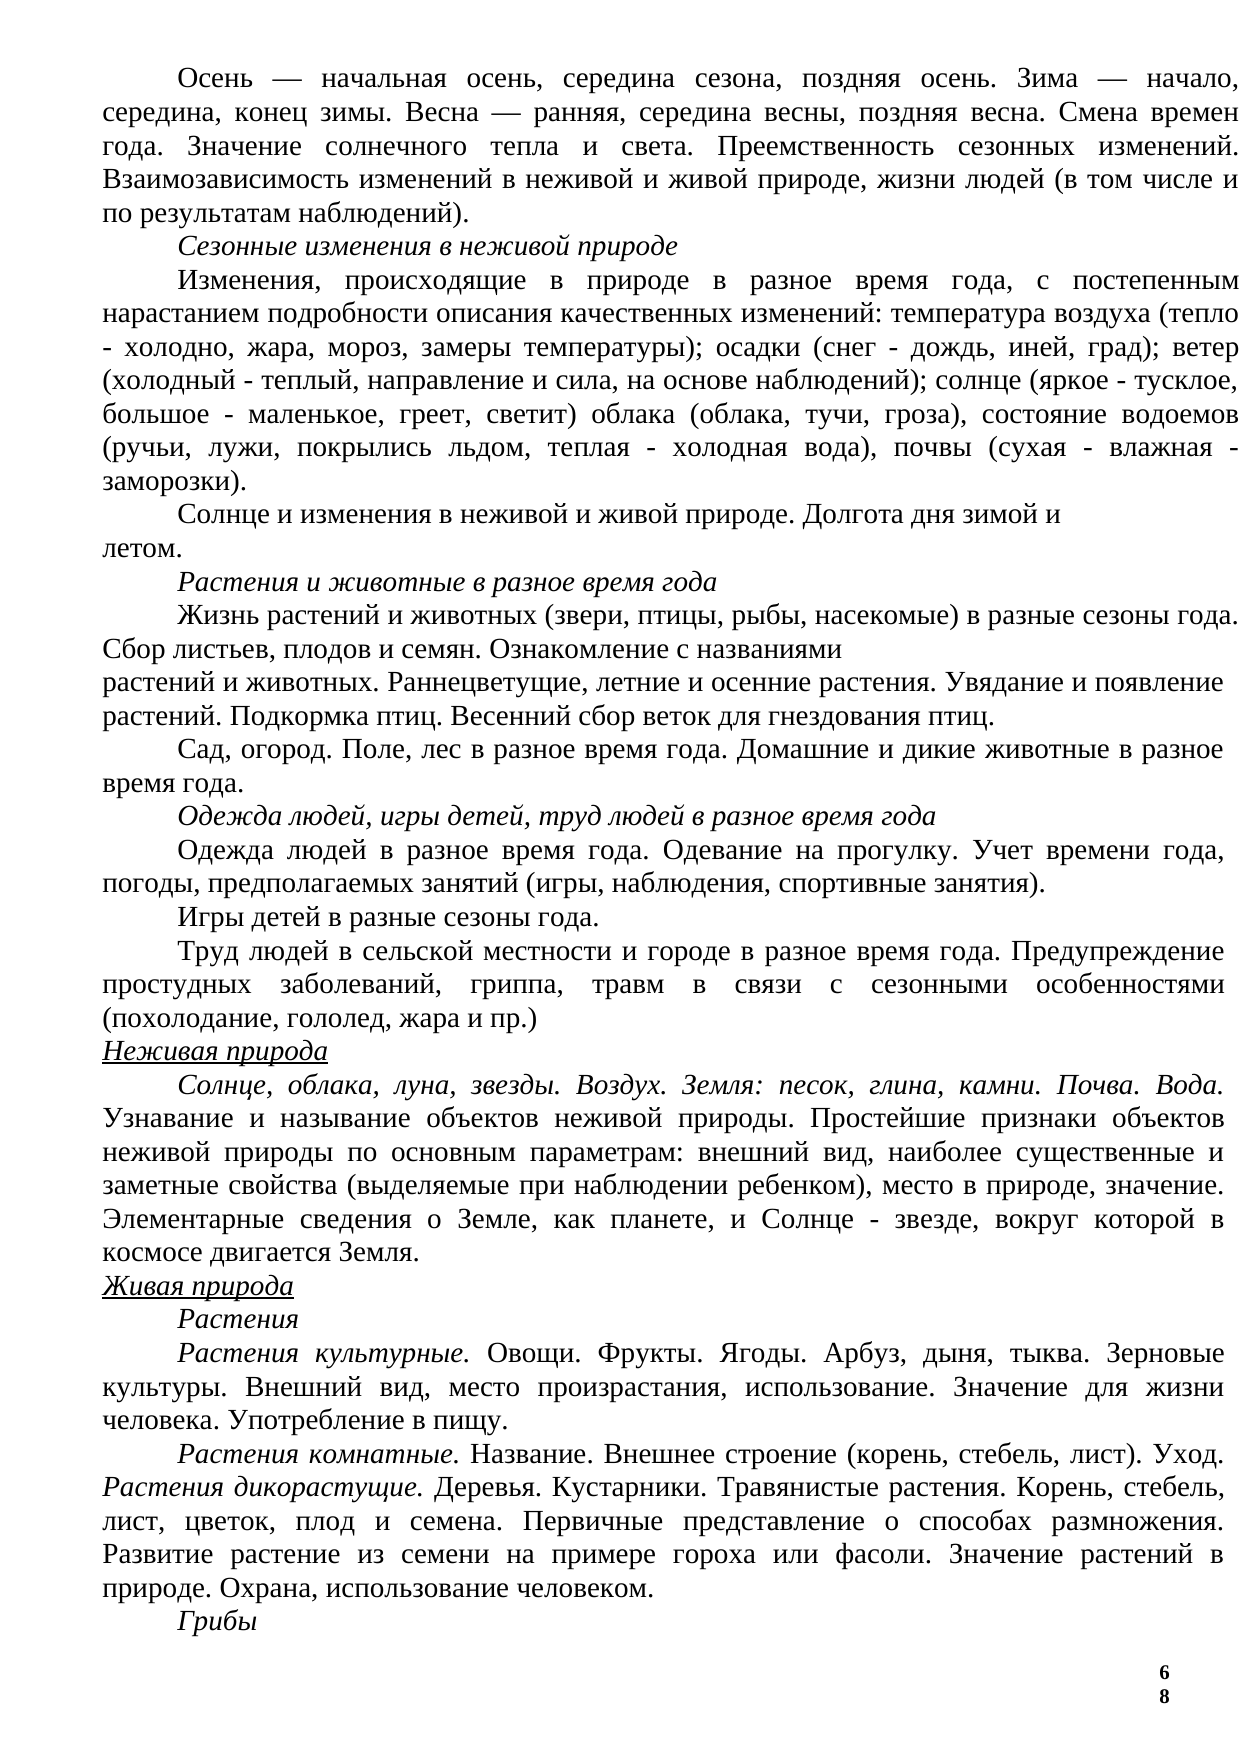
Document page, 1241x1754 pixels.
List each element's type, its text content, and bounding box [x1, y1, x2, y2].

text Сад, огород. Поле, лес в разное время года. Домашние и дикие животные в разное время года. [102, 732, 1226, 799]
text Растения и животные в разное время года [102, 564, 1240, 598]
text Солнце и изменения в неживой и живой природе. Долгота дня зимой и [102, 497, 1240, 531]
text Труд людей в сельской местности и городе в разное время года. Предупреждение простудных заболеваний, гриппа, травм в связи с сезонными особенностями (похолодание, гололед, жара и пр.) [102, 933, 1226, 1034]
text Жизнь растений и животных (звери, птицы, рыбы, насекомые) в разные сезоны года. Сбор листьев, плодов и семян. Ознакомление с названиями [102, 598, 1240, 665]
text Грибы [102, 1604, 1240, 1637]
text Одежда людей, игры детей, труд людей в разное время года [102, 799, 1240, 832]
text Солнце, облака, луна, звезды. Воздух. Земля: песок, глина, камни. Почва. Вода. Узнавание и называние объектов неживой природы. Простейшие признаки объектов неживой природы по основным параметрам: внешний вид, наиболее существенные и заметные свойства (выделяемые при наблюдении ребенком), место в природе, значение. Элементарные сведения о Земле, как планете, и Солнце - звезде, вокруг которой в космосе двигается Земля. [102, 1067, 1226, 1268]
text Живая природа [102, 1268, 1240, 1302]
text Осень — начальная осень, середина сезона, поздняя осень. Зима — начало, середина, конец зимы. Весна — ранняя, середина весны, поздняя весна. Смена времен года. Значение солнечного тепла и света. Преемственность сезонных изменений. Взаимозависимость изменений в неживой и живой природе, жизни людей (в том числе и по результатам наблюдений). [102, 61, 1240, 229]
text летом. [102, 531, 1240, 564]
text Одежда людей в разное время года. Одевание на прогулку. Учет времени года, погоды, предполагаемых занятий (игры, наблюдения, спортивные занятия). [102, 832, 1226, 899]
text Сезонные изменения в неживой природе [102, 229, 1240, 262]
text Растения [102, 1302, 1240, 1336]
text Растения культурные. Овощи. Фрукты. Ягоды. Арбуз, дыня, тыква. Зерновые культуры. Внешний вид, место произрастания, использование. Значение для жизни человека. Употребление в пищу. [102, 1336, 1226, 1436]
text Неживая природа [102, 1034, 1240, 1067]
text растений и животных. Раннецветущие, летние и осенние растения. Увядание и появление растений. Подкормка птиц. Весенний сбор веток для гнездования птиц. [102, 665, 1226, 732]
text Растения комнатные. Название. Внешнее строение (корень, стебель, лист). Уход. Растения дикорастущие. Деревья. Кустарники. Травянистые растения. Корень, стебель, лист, цветок, плод и семена. Первичные представление о способах размножения. Развитие растение из семени на примере гороха или фасоли. Значение растений в природе. Охрана, использование человеком. [102, 1436, 1226, 1604]
text Изменения, происходящие в природе в разное время года, с постепенным нарастанием подробности описания качественных изменений: температура воздуха (тепло - холодно, жара, мороз, замеры температуры); осадки (снег - дождь, иней, град); ветер (холодный - теплый, направление и сила, на основе наблюдений); солнце (яркое - тусклое, большое - маленькое, греет, светит) облака (облака, тучи, гроза), состояние водоемов (ручьи, лужи, покрылись льдом, теплая - холодная вода), почвы (сухая - влажная - заморозки). [102, 262, 1240, 497]
text Игры детей в разные сезоны года. [102, 899, 1240, 933]
